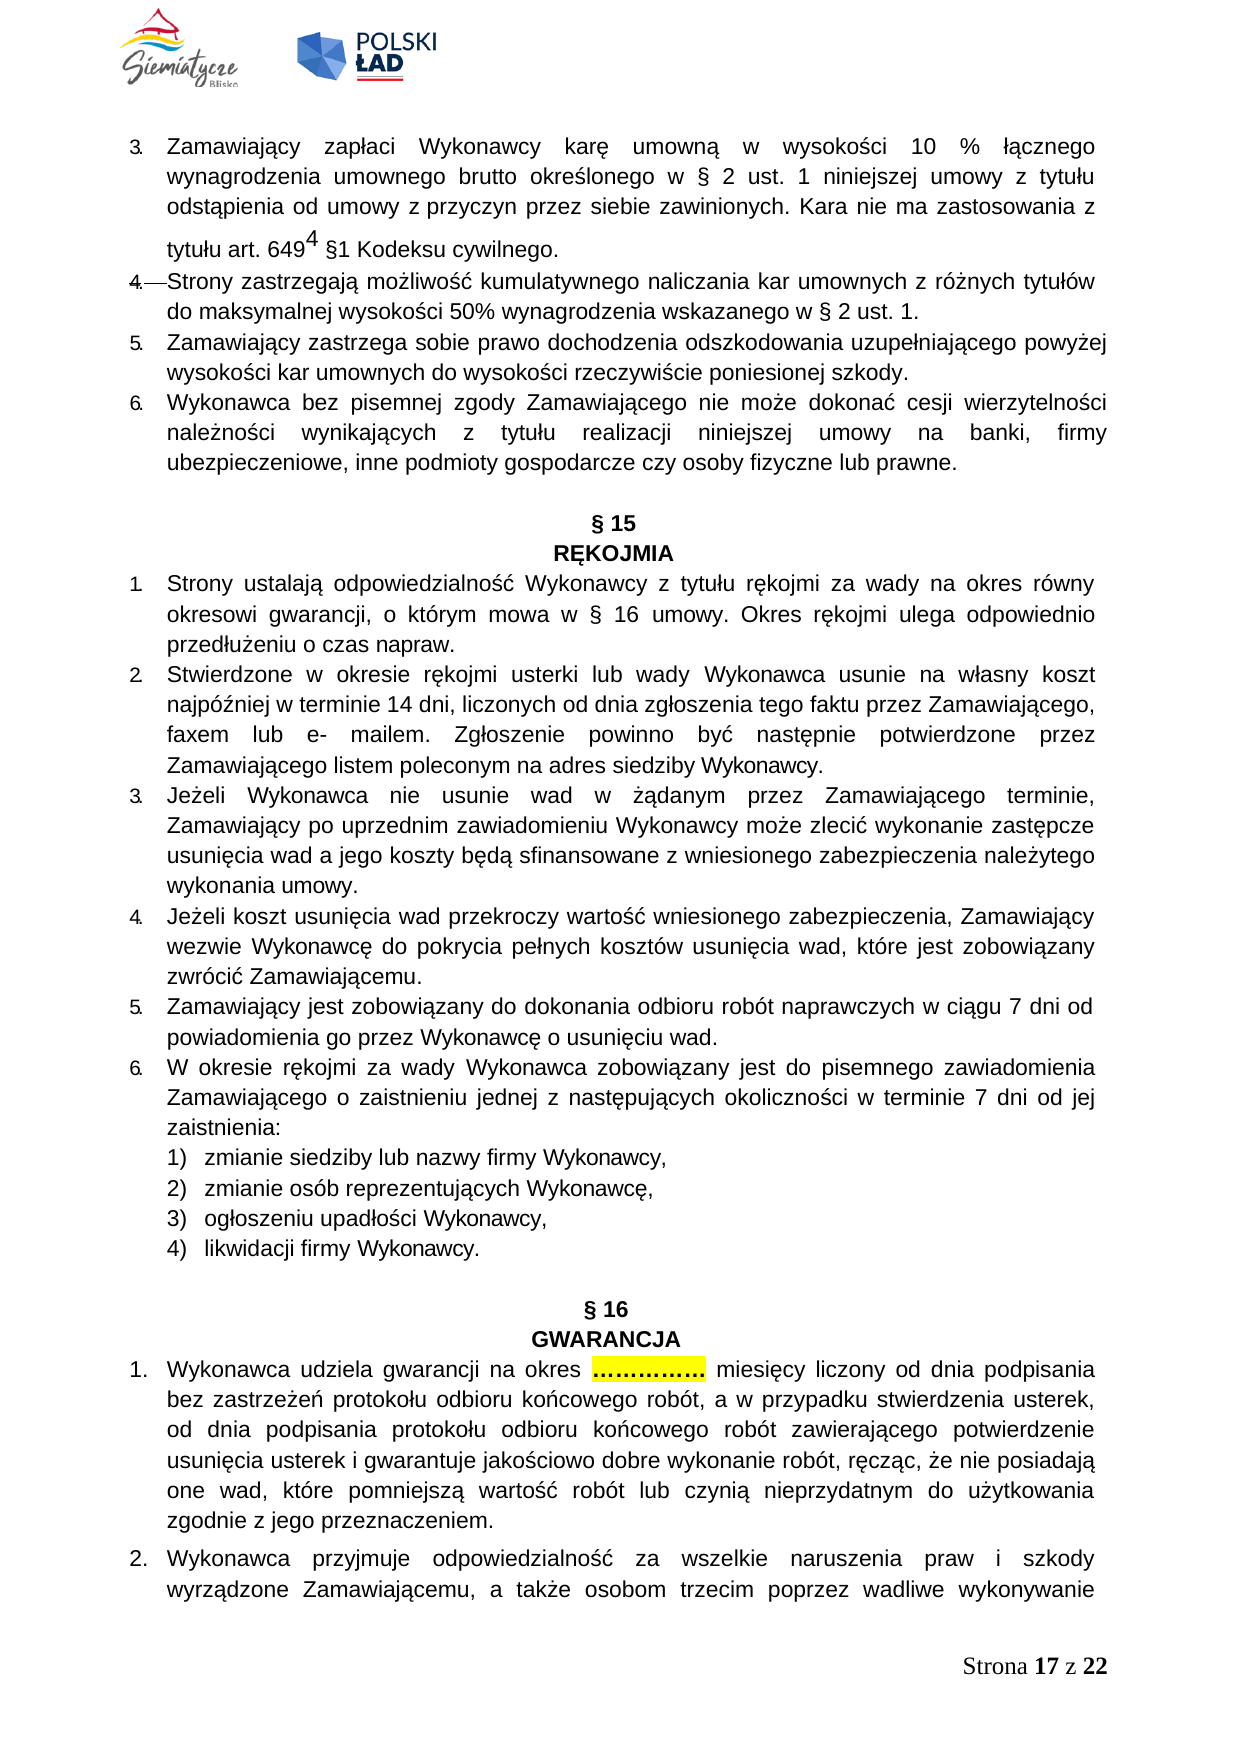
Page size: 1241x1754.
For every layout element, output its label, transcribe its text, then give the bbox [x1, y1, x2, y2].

text GWARANCJA [119, 1326, 1093, 1352]
subtitle § 16 [119, 1296, 1093, 1322]
list W okresie rękojmi za wady Wykonawca zobowiązany jest do pisemnego zawiadomienia Zamawiającego o zaistnieniu jednej z następujących okoliczności w terminie 7 dni od jej zaistnienia: [129, 1054, 1096, 1141]
subtitle § 15 [119, 510, 1108, 536]
picture [118, 7, 238, 86]
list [129, 1545, 1095, 1602]
list Wykonawca udziela gwarancji na okres …………… miesięcy liczony od dnia podpisania bez zastrzeżeń protokołu odbioru końcowego robót, a w przypadku stwierdzenia usterek, od dnia podpisania protokołu odbioru końcowego robót zawierającego potwierdzenie usunięcia usterek i gwarantuje jakościowo dobre wykonanie robót, ręcząc, że nie posiadają one wad, które pomniejszą wartość robót lub czynią nieprzydatnym do użytkowania zgodnie z jego przeznaczeniem. [129, 1356, 1095, 1533]
list Strony ustalają odpowiedzialność Wykonawcy z tytułu rękojmi za wady na okres równy okresowi gwarancji, o którym mowa w § 16 umowy. Okres rękojmi ulega odpowiednio przedłużeniu o czas napraw. [129, 570, 1096, 657]
list Jeżeli Wykonawca nie usunie wad w żądanym przez Zamawiającego terminie, Zamawiający po uprzednim zawiadomieniu Wykonawcy może zlecić wykonanie zastępcze usunięcia wad a jego koszty będą sfinansowane z wniesionego zabezpieczenia należytego wykonania umowy. [129, 782, 1096, 899]
list Zamawiający jest zobowiązany do dokonania odbioru robót naprawczych w ciągu 7 dni od powiadomienia go przez Wykonawcę o usunięciu wad. [129, 993, 1094, 1050]
list likwidacji firmy Wykonawcy. [167, 1235, 1107, 1261]
list Strony zastrzegają możliwość kumulatywnego naliczania kar umownych z różnych tytułów do maksymalnej wysokości 50% wynagrodzenia wskazanego w § 2 ust. 1. [129, 268, 1095, 324]
list Zamawiający zapłaci Wykonawcy karę umowną w wysokości 10 % łącznego wynagrodzenia umownego brutto określonego w § 2 ust. 1 niniejszej umowy z tytułu odstąpienia od umowy z przyczyn przez siebie zawinionych. Kara nie ma zastosowania z tytułu art. 6494 §1 Kodeksu cywilnego. [129, 133, 1096, 262]
list zmianie osób reprezentujących Wykonawcę, [167, 1174, 1107, 1201]
picture [289, 21, 452, 99]
list zmianie siedziby lub nazwy firmy Wykonawcy, [167, 1144, 1107, 1171]
text RĘKOJMIA [119, 540, 1108, 566]
list Stwierdzone w okresie rękojmi usterki lub wady Wykonawca usunie na własny koszt najpóźniej w terminie 14 dni, liczonych od dnia zgłoszenia tego faktu przez Zamawiającego, faxem lub e- mailem. Zgłoszenie powinno być następnie potwierdzone przez Zamawiającego listem poleconym na adres siedziby Wykonawcy. [129, 661, 1096, 778]
list Zamawiający zastrzega sobie prawo dochodzenia odszkodowania uzupełniającego powyżej wysokości kar umownych do wysokości rzeczywiście poniesionej szkody. [129, 328, 1107, 385]
list Wykonawca bez pisemnej zgody Zamawiającego nie może dokonać cesji wierzytelności należności wynikających z tytułu realizacji niniejszej umowy na banki, firmy ubezpieczeniowe, inne podmioty gospodarcze czy osoby fizyczne lub prawne. [129, 389, 1107, 476]
list Jeżeli koszt usunięcia wad przekroczy wartość wniesionego zabezpieczenia, Zamawiający wezwie Wykonawcę do pokrycia pełnych kosztów usunięcia wad, które jest zobowiązany zwrócić Zamawiającemu. [129, 903, 1095, 989]
list ogłoszeniu upadłości Wykonawcy, [167, 1205, 1107, 1231]
